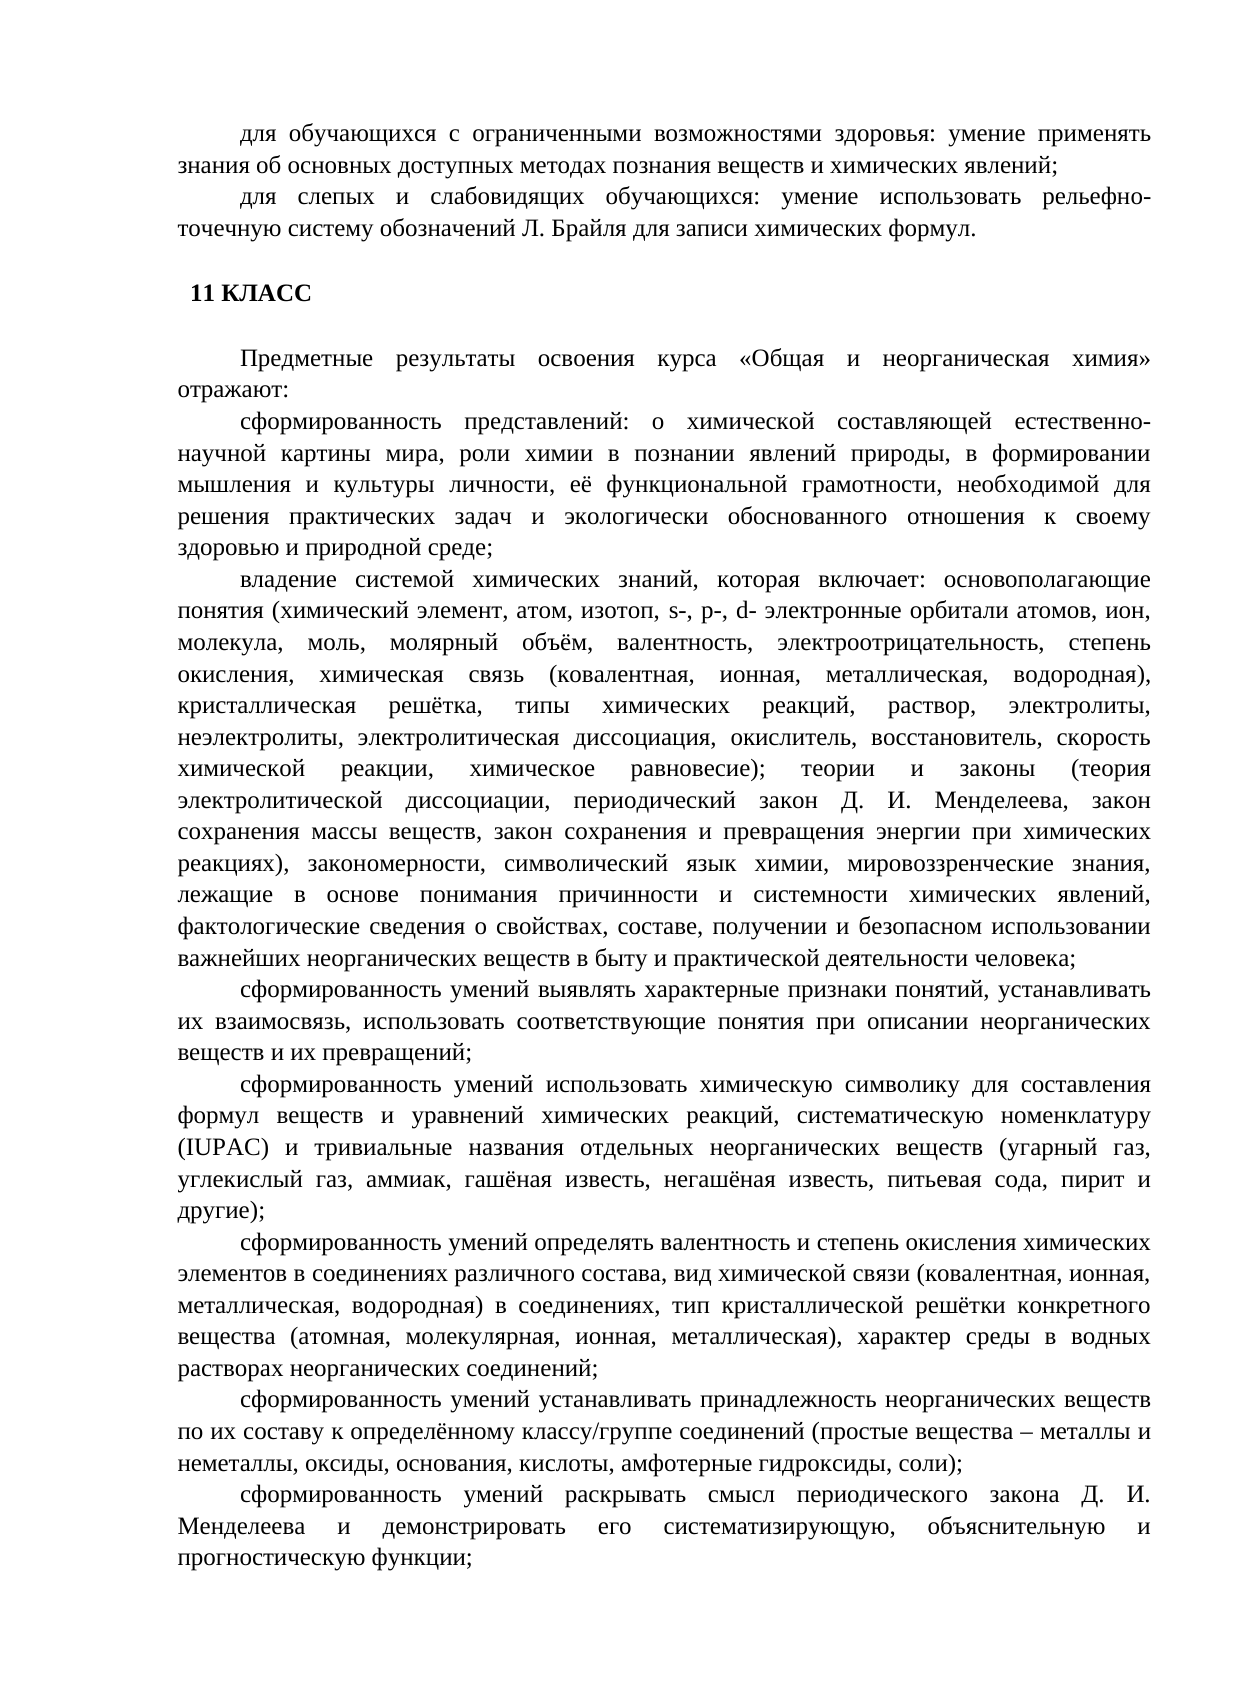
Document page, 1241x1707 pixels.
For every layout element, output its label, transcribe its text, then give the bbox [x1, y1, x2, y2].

text для слепых и слабовидящих обучающихся: умение использовать рельефно-точечную систему обозначений Л. Брайля для записи химических формул. [177, 181, 1152, 242]
text сформированность умений раскрывать смысл периодического закона Д. И. Менделеева и демонстрировать его систематизирующую, объяснительную и прогностическую функции; [177, 1479, 1152, 1571]
text сформированность умений устанавливать принадлежность неорганических веществ по их составу к определённому классу/группе соединений (простые вещества – металлы и неметаллы, оксиды, основания, кислоты, амфотерные гидроксиды, соли); [177, 1384, 1152, 1476]
text Предметные результаты освоения курса «Общая и неорганическая химия» отражают: [177, 343, 1152, 403]
text сформированность умений выявлять характерные признаки понятий, устанавливать их взаимосвязь, использовать соответствующие понятия при описании неорганических веществ и их превращений; [177, 974, 1152, 1066]
text сформированность умений определять валентность и степень окисления химических элементов в соединениях различного состава, вид химической связи (ковалентная, ионная, металлическая, водородная) в соединениях, тип кристаллической решётки конкретного вещества (атомная, молекулярная, ионная, металлическая), характер среды в водных растворах неорганических соединений; [177, 1227, 1152, 1382]
text для обучающихся с ограниченными возможностями здоровья: умение применять знания об основных доступных методах познания веществ и химических явлений; [177, 118, 1152, 178]
text владение системой химических знаний, которая включает: основополагающие понятия (химический элемент, атом, изотоп, s-, p-, d- электронные орбитали атомов, ион, молекула, моль, молярный объём, валентность, электроотрицательность, степень окисления, химическая связь (ковалентная, ионная, металлическая, водородная), кристаллическая решётка, типы химических реакций, раствор, электролиты, неэлектролиты, электролитическая диссоциация, окислитель, восстановитель, скорость химической реакции, химическое равновесие); теории и законы (теория электролитической диссоциации, периодический закон Д. И. Менделеева, закон сохранения массы веществ, закон сохранения и превращения энергии при химических реакциях), закономерности, символический язык химии, мировоззренческие знания, лежащие в основе понимания причинности и системности химических явлений, фактологические сведения о свойствах, составе, получении и безопасном использовании важнейших неорганических веществ в быту и практической деятельности человека; [177, 564, 1152, 971]
text 11 КЛАСС [190, 278, 1152, 307]
text сформированность умений использовать химическую символику для составления формул веществ и уравнений химических реакций, систематическую номенклатуру (IUPAC) и тривиальные названия отдельных неорганических веществ (угарный газ, углекислый газ, аммиак, гашёная известь, негашёная известь, питьевая сода, пирит и другие); [177, 1069, 1152, 1224]
text сформированность представлений: о химической составляющей естественно-научной картины мира, роли химии в познании явлений природы, в формировании мышления и культуры личности, её функциональной грамотности, необходимой для решения практических задач и экологически обоснованного отношения к своему здоровью и природной среде; [177, 406, 1152, 561]
